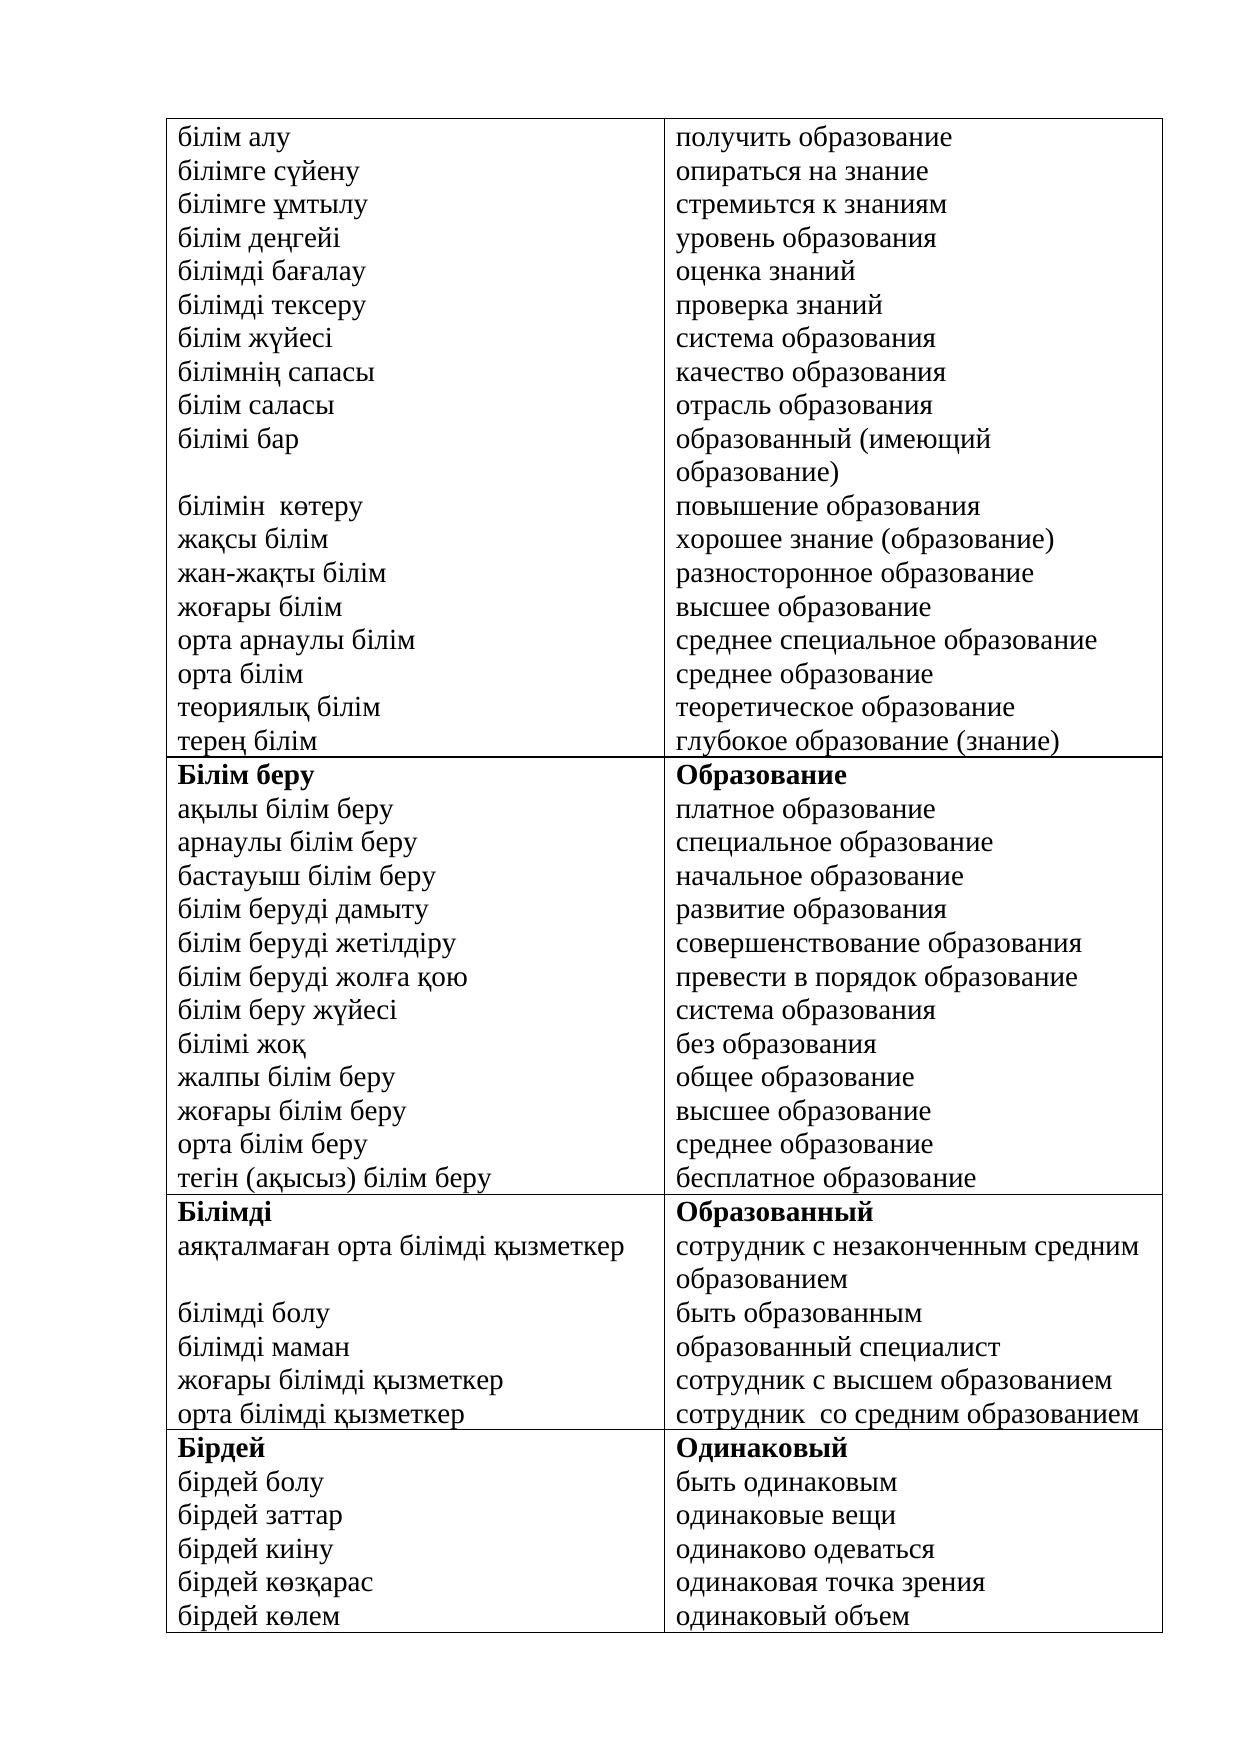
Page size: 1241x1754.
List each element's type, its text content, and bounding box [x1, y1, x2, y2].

table_cell Образование платное образование специальное образование начальное образование развитие образования совершенствование образования превести в порядок образование система образования без образования общее образование высшее образование среднее образование бесплатное образование [665, 758, 1162, 1193]
table_cell Білім беру ақылы білім беру арнаулы білім беру бастауыш білім беру білім беруді дамыту білім беруді жетілдіру білім беруді жолға қою білім беру жүйесі білімі жоқ жалпы білім беру жоғары білім беру орта білім беру тегін (ақысыз) білім беру [167, 758, 664, 1193]
table_cell Образованный сотрудник с незаконченным средним образованием быть образованным образованный специалист сотрудник с высшем образованием сотрудник со средним образованием [665, 1195, 1162, 1429]
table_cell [167, 1430, 664, 1632]
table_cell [167, 119, 664, 756]
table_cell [665, 1430, 1162, 1632]
table_cell Білімді аяқталмаған орта білімді қызметкер білімді болу білімді маман жоғары білімді қызметкер орта білімді қызметкер [167, 1195, 664, 1429]
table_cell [665, 119, 1162, 756]
